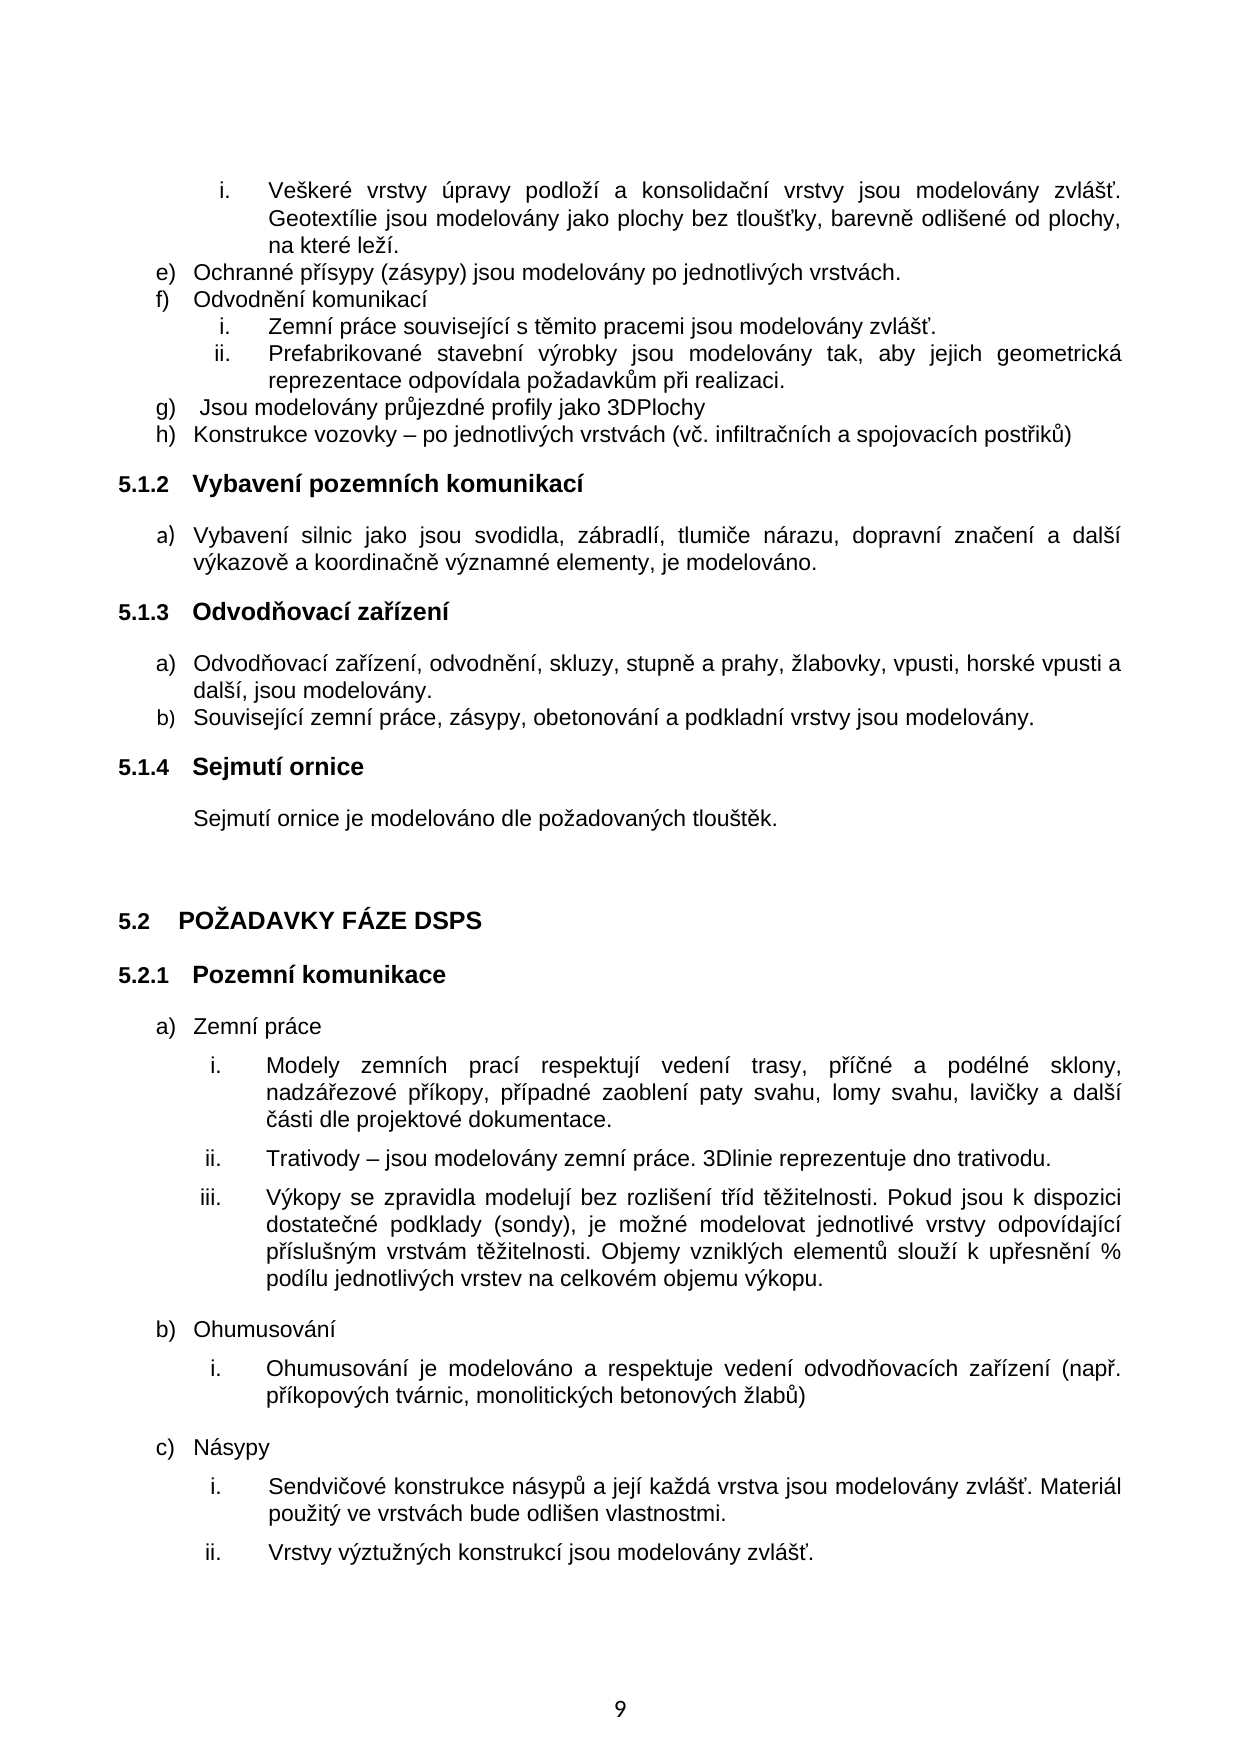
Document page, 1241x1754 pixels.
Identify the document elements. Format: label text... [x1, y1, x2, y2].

subtitle Požadavky fáze DSPS [118, 906, 1122, 935]
list Ochranné přísypy (zásypy) jsou modelovány po jednotlivých vrstvách. [156, 258, 1122, 286]
list Výkopy se zpravidla modelují bez rozlišení tříd těžitelnosti. Pokud jsou k dispozici dostatečné podklady (sondy), je možné modelovat jednotlivé vrstvy odpovídající příslušným vrstvám těžitelnosti. Objemy vzniklých elementů slouží k upřesnění % podílu jednotlivých vrstev na celkovém objemu výkopu. [222, 1184, 1122, 1292]
subtitle Sejmutí ornice [118, 752, 1122, 781]
subtitle Odvodňovací zařízení [118, 597, 1122, 626]
subtitle Pozemní komunikace [118, 960, 1122, 989]
list Zemní práce [156, 1013, 1122, 1040]
list Související zemní práce, zásypy, obetonování a podkladní vrstvy jsou modelovány. [156, 704, 1122, 731]
subtitle Vybavení pozemních komunikací [118, 469, 1122, 498]
list Jsou modelovány průjezdné profily jako 3DPlochy [156, 394, 1122, 421]
list Odvodnění komunikací [156, 286, 1122, 313]
list Vrstvy výztužných konstrukcí jsou modelovány zvlášť. [222, 1538, 1122, 1565]
list Trativody – jsou modelovány zemní práce. 3Dlinie reprezentuje dno trativodu. [222, 1145, 1122, 1172]
list Modely zemních prací respektují vedení trasy, příčné a podélné sklony, nadzářezové příkopy, případné zaoblení paty svahu, lomy svahu, lavičky a další části dle projektové dokumentace. [222, 1052, 1122, 1133]
list Násypy [156, 1433, 1122, 1461]
list Ohumusování [156, 1316, 1122, 1343]
list Prefabrikované stavební výrobky jsou modelovány tak, aby jejich geometrická reprezentace odpovídala požadavkům při realizaci. [231, 340, 1122, 394]
list Ohumusování je modelováno a respektuje vedení odvodňovacích zařízení (např. příkopových tvárnic, monolitických betonových žlabů) [222, 1355, 1122, 1409]
list Odvodňovací zařízení, odvodnění, skluzy, stupně a prahy, žlabovky, vpusti, horské vpusti a další, jsou modelovány. [156, 650, 1122, 704]
list Zemní práce související s těmito pracemi jsou modelovány zvlášť. [231, 313, 1122, 340]
list Konstrukce vozovky – po jednotlivých vrstvách (vč. infiltračních a spojovacích postřiků) [156, 421, 1122, 448]
list Sejmutí ornice je modelováno dle požadovaných tlouštěk. [193, 805, 1122, 831]
list Veškeré vrstvy úpravy podloží a konsolidační vrstvy jsou modelovány zvlášť. Geotextílie jsou modelovány jako plochy bez tloušťky, barevně odlišené od plochy, na které leží. [231, 177, 1122, 258]
list Sendvičové konstrukce násypů a její každá vrstva jsou modelovány zvlášť. Materiál použitý ve vrstvách bude odlišen vlastnostmi. [222, 1472, 1122, 1527]
list Vybavení silnic jako jsou svodidla, zábradlí, tlumiče nárazu, dopravní značení a další výkazově a koordinačně významné elementy, je modelováno. [156, 522, 1122, 576]
